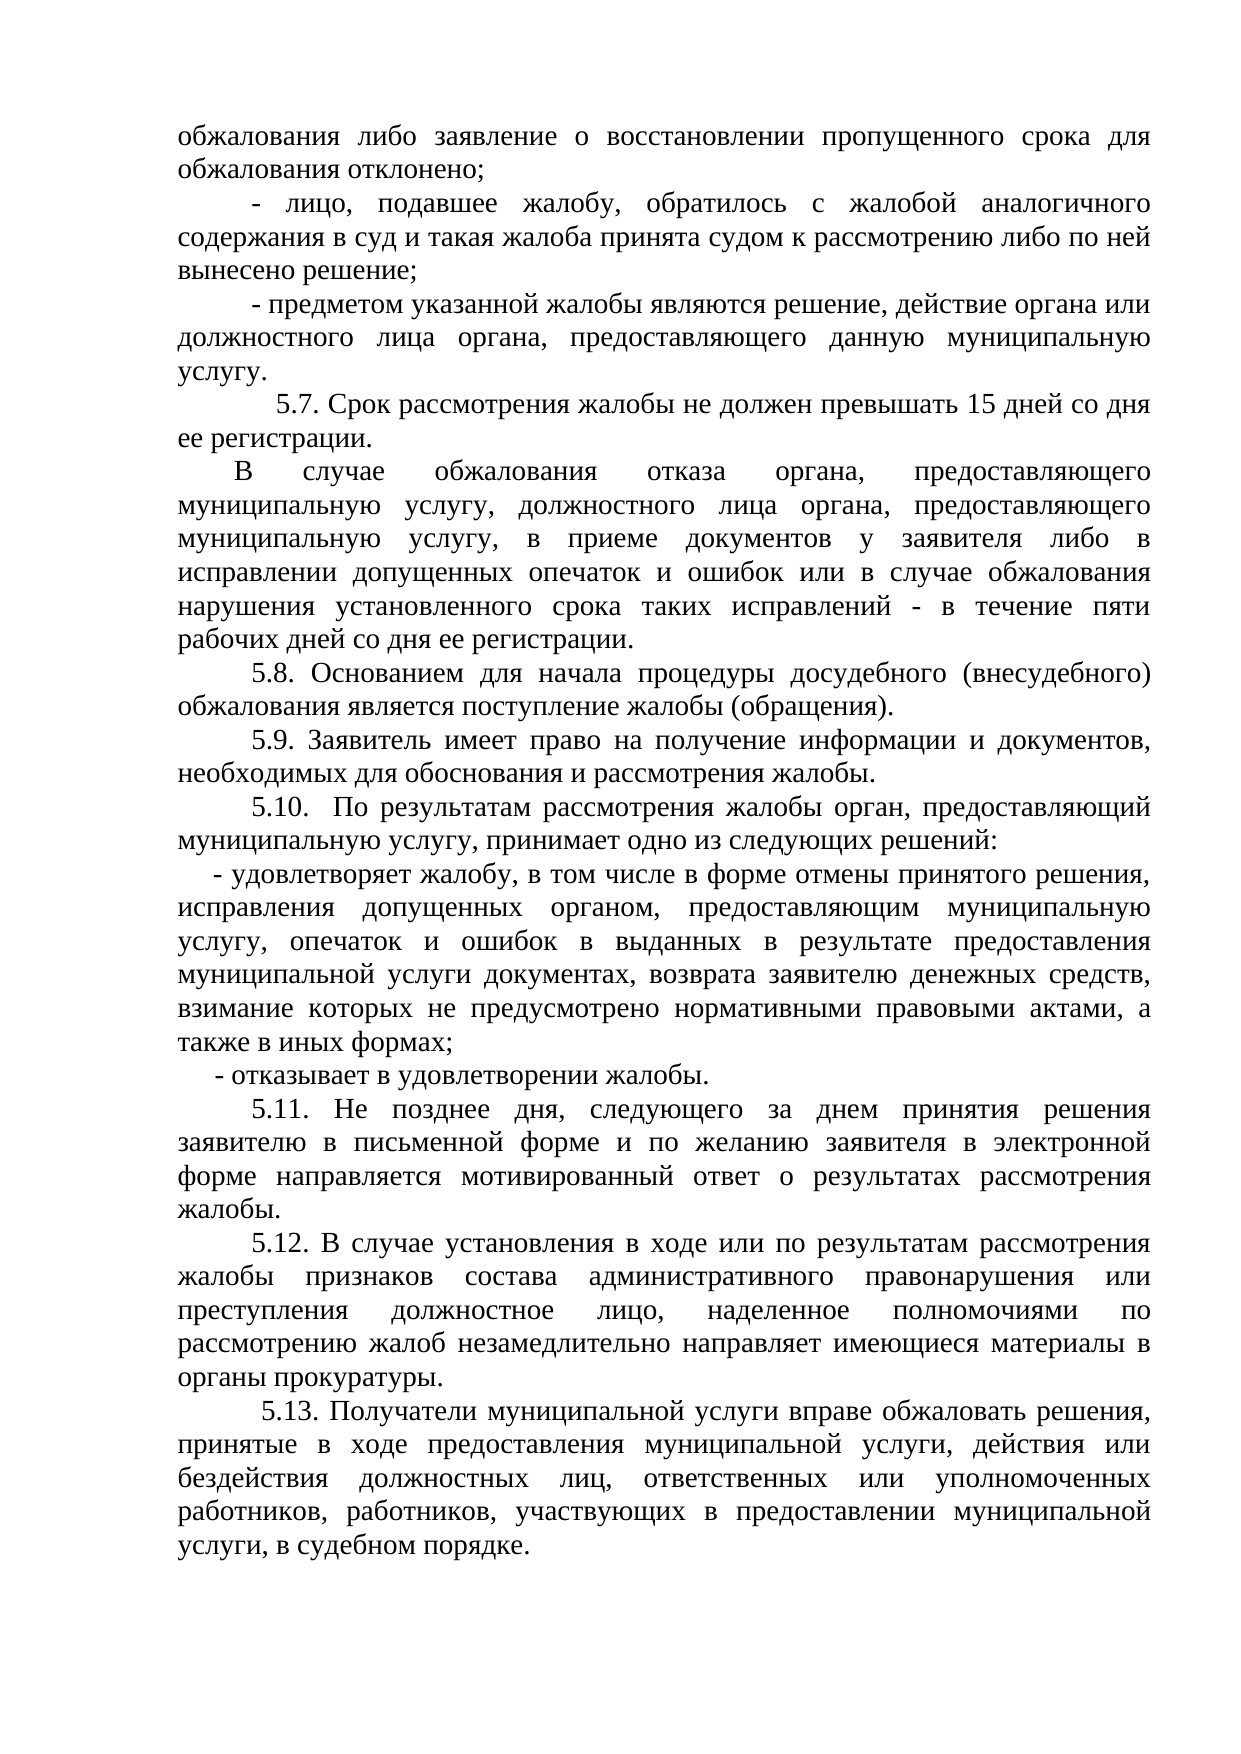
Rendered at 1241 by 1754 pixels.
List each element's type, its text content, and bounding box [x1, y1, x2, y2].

text - удовлетворяет жалобу, в том числе в форме отмены принятого решения, исправления допущенных органом, предоставляющим муниципальную услугу, опечаток и ошибок в выданных в результате предоставления муниципальной услуги документах, возврата заявителю денежных средств, взимание которых не предусмотрено нормативными правовыми актами, а также в иных формах; [177, 856, 1152, 1057]
text - предметом указанной жалобы являются решение, действие органа или должностного лица органа, предоставляющего данную муниципальную услугу. [177, 286, 1152, 386]
text - лицо, подавшее жалобу, обратилось с жалобой аналогичного содержания в суд и такая жалоба принята судом к рассмотрению либо по ней вынесено решение; [177, 185, 1152, 286]
text В случае обжалования отказа органа, предоставляющего муниципальную услугу, должностного лица органа, предоставляющего муниципальную услугу, в приеме документов у заявителя либо в исправлении допущенных опечаток и ошибок или в случае обжалования нарушения установленного срока таких исправлений - в течение пяти рабочих дней со дня ее регистрации. [177, 453, 1152, 655]
text 5.9. Заявитель имеет право на получение информации и документов, необходимых для обоснования и рассмотрения жалобы. [177, 722, 1152, 789]
text 5.7. Срок рассмотрения жалобы не должен превышать 15 дней со дня ее регистрации. [177, 386, 1152, 453]
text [177, 118, 1152, 185]
text 5.13. Получатели муниципальной услуги вправе обжаловать решения, принятые в ходе предоставления муниципальной услуги, действия или бездействия должностных лиц, ответственных или уполномоченных работников, работников, участвующих в предоставлении муниципальной услуги, в судебном порядке. [177, 1393, 1152, 1560]
text 5.12. В случае установления в ходе или по результатам рассмотрения жалобы признаков состава административного правонарушения или преступления должностное лицо, наделенное полномочиями по рассмотрению жалоб незамедлительно направляет имеющиеся материалы в органы прокуратуры. [177, 1225, 1152, 1393]
text - отказывает в удовлетворении жалобы. [214, 1057, 1152, 1091]
text 5.10. По результатам рассмотрения жалобы орган, предоставляющий муниципальную услугу, принимает одно из следующих решений: [177, 789, 1152, 856]
text 5.8. Основанием для начала процедуры досудебного (внесудебного) обжалования является поступление жалобы (обращения). [177, 655, 1152, 722]
text 5.11. Не позднее дня, следующего за днем принятия решения заявителю в письменной форме и по желанию заявителя в электронной форме направляется мотивированный ответ о результатах рассмотрения жалобы. [177, 1091, 1152, 1225]
